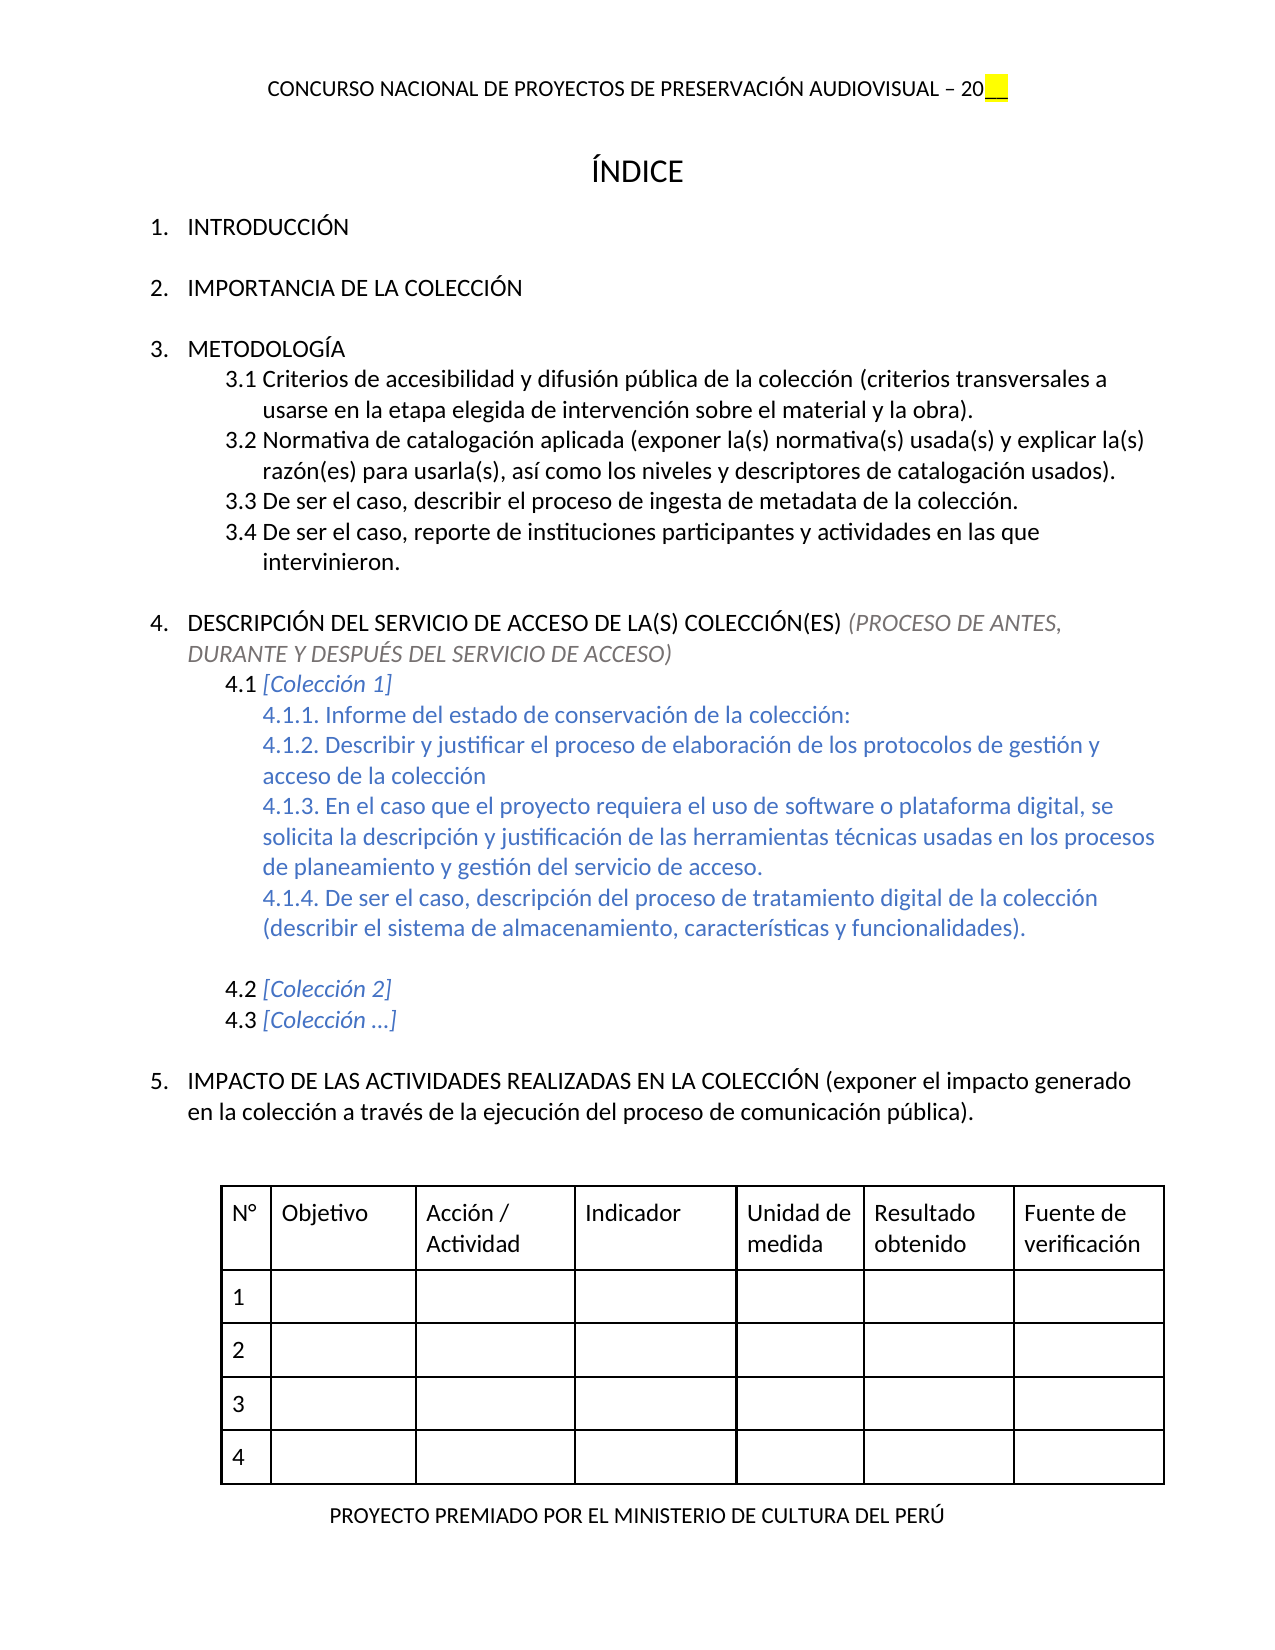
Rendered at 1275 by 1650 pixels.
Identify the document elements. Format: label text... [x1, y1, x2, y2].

table_cell 2 [223, 1324, 270, 1376]
table_cell [272, 1431, 415, 1482]
table_cell [576, 1271, 735, 1322]
table_header Indicador [576, 1187, 735, 1269]
list Normativa de catalogación aplicada (exponer la(s) normativa(s) usada(s) y explicar la(s) razón(es) para usarla(s), así como los niveles y descriptores de catalogación usados). [225, 424, 1162, 485]
text 4.1.4. De ser el caso, descripción del proceso de tratamiento digital de la colección (describir el sistema de almacenamiento, características y funcionalidades). [262, 882, 1162, 943]
table_cell [272, 1324, 415, 1376]
table_cell [865, 1378, 1013, 1429]
table_cell [1015, 1271, 1163, 1322]
table_cell [272, 1271, 415, 1322]
text 4.1.3. En el caso que el proyecto requiera el uso de software o plataforma digital, se solicita la descripción y justificación de las herramientas técnicas usadas en los procesos de planeamiento y gestión del servicio de acceso. [262, 791, 1162, 882]
table_cell [417, 1431, 574, 1482]
list De ser el caso, reporte de instituciones participantes y actividades en las que intervinieron. [225, 516, 1162, 577]
table_cell [738, 1431, 863, 1482]
table_header Resultado obtenido [865, 1187, 1013, 1269]
table_cell [417, 1271, 574, 1322]
table_cell [738, 1378, 863, 1429]
table_header N° [223, 1187, 270, 1269]
table_cell [1015, 1324, 1163, 1376]
list DESCRIPCIÓN DEL SERVICIO DE ACCESO DE LA(S) COLECCIÓN(ES) (PROCESO DE ANTES, DURANTE Y DESPUÉS DEL SERVICIO DE ACCESO) [150, 607, 1162, 668]
table_cell [738, 1271, 863, 1322]
list INTRODUCCIÓN [150, 211, 1162, 241]
table_cell 3 [223, 1378, 270, 1429]
table_cell [417, 1324, 574, 1376]
table_cell 4 [223, 1431, 270, 1482]
table_cell 1 [223, 1271, 270, 1322]
list IMPACTO DE LAS ACTIVIDADES REALIZADAS EN LA COLECCIÓN (exponer el impacto generado en la colección a través de la ejecución del proceso de comunicación pública). [150, 1065, 1162, 1126]
list METODOLOGÍA [150, 333, 1162, 363]
table_cell [576, 1431, 735, 1482]
list Criterios de accesibilidad y difusión pública de la colección (criterios transversales a usarse en la etapa elegida de intervención sobre el material y la obra). [225, 363, 1162, 424]
table_cell [1015, 1378, 1163, 1429]
list IMPORTANCIA DE LA COLECCIÓN [150, 272, 1162, 302]
table_cell [417, 1378, 574, 1429]
table_cell [272, 1378, 415, 1429]
table_header Objetivo [272, 1187, 415, 1269]
table_cell [576, 1378, 735, 1429]
table_header Fuente de verificación [1015, 1187, 1163, 1269]
table_header Unidad de medida [738, 1187, 863, 1269]
list De ser el caso, describir el proceso de ingesta de metadata de la colección. [225, 485, 1162, 516]
table_cell [576, 1324, 735, 1376]
list [Colección 2] [225, 974, 1162, 1004]
table_cell [738, 1324, 863, 1376]
text ÍNDICE [112, 150, 1162, 191]
table_cell [865, 1271, 1013, 1322]
text 4.1.1. Informe del estado de conservación de la colección: [262, 699, 1162, 729]
text 4.1.2. Describir y justificar el proceso de elaboración de los protocolos de gestión y acceso de la colección [262, 729, 1162, 791]
table_header Acción / Actividad [417, 1187, 574, 1269]
table_cell [865, 1431, 1013, 1482]
list [Colección …] [225, 1004, 1162, 1035]
list [Colección 1] [225, 668, 1162, 699]
table_cell [1015, 1431, 1163, 1482]
table_cell [865, 1324, 1013, 1376]
